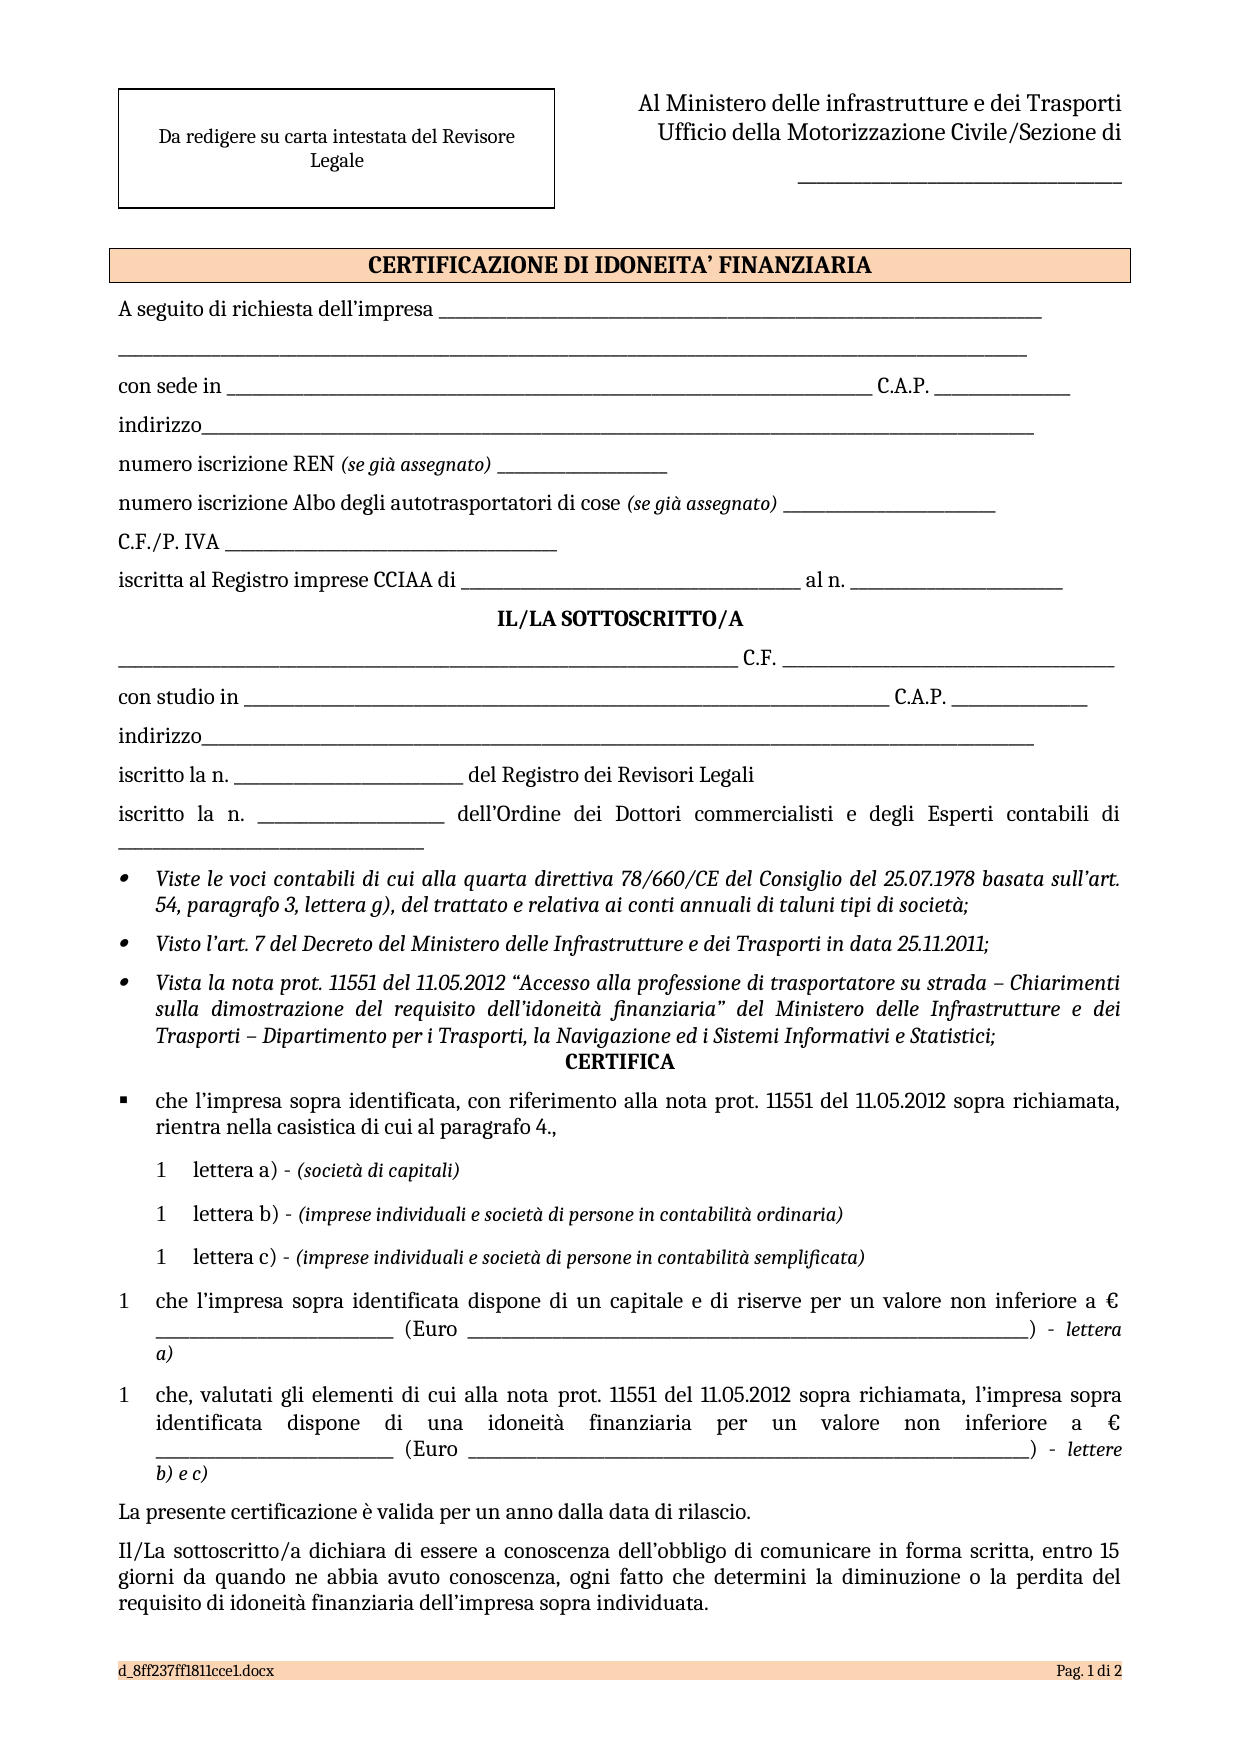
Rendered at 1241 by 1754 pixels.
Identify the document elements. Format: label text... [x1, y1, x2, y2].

text C.F./P. IVA ___________________________________________ [118, 528, 1122, 555]
list iscritto la n. ___________________________ del Registro dei Revisori Legali [118, 762, 1122, 788]
list Visto l’art. 7 del Decreto del Ministero delle Infrastrutture e dei Trasporti in data 25.11.2011; [118, 931, 1122, 957]
list indirizzo__________________________________________________________________________________________________ [118, 412, 1122, 438]
list numero iscrizione Albo degli autotrasportatori di cose (se già assegnato) _________________________ [118, 489, 1122, 516]
list che l’impresa sopra identificata, con riferimento alla nota prot. 11551 del 11.05.2012 sopra richiamata, rientra nella casistica di cui al paragrafo 4., [118, 1088, 1122, 1140]
list iscritto la n. ______________________ dell’Ordine dei Dottori commercialisti e degli Esperti contabili di ____________________________________ [118, 800, 1122, 853]
text CERTIFICA [118, 1049, 1122, 1075]
list lettera a) - (società di capitali) [155, 1153, 1122, 1184]
text Ufficio della Motorizzazione Civile/Sezione di [555, 117, 1122, 146]
list lettera b) - (imprese individuali e società di persone in contabilità ordinaria) [155, 1197, 1122, 1228]
text ___________________________________ [555, 159, 1122, 187]
list con sede in ____________________________________________________________________________ C.A.P. ________________ [118, 373, 1122, 399]
list che, valutati gli elementi di cui alla nota prot. 11551 del 11.05.2012 sopra richiamata, l’impresa sopra identificata dispone di una idoneità finanziaria per un valore non inferiore a € ____________________________ (Euro __________________________________________________________________) - lettere b) e c) [118, 1378, 1122, 1486]
list lettera c) - (imprese individuali e società di persone in contabilità semplificata) [155, 1240, 1122, 1272]
list che l’impresa sopra identificata dispone di un capitale e di riserve per un valore non inferiore a € ____________________________ (Euro __________________________________________________________________) - lettera a) [118, 1284, 1122, 1366]
list ___________________________________________________________________________________________________________ [118, 334, 1122, 361]
list numero iscrizione REN (se già assegnato) ____________________ [118, 451, 1122, 477]
text _________________________________________________________________________ C.F. ___________________________________________ [118, 645, 1122, 671]
text Il/La sottoscritto/a dichiara di essere a conoscenza dell’obbligo di comunicare in forma scritta, entro 15 giorni da quando ne abbia avuto conoscenza, ogni fatto che determini la diminuzione o la perdita del requisito di idoneità finanziaria dell’impresa sopra individuata. [118, 1537, 1122, 1616]
list indirizzo__________________________________________________________________________________________________ [118, 723, 1122, 749]
text La presente certificazione è valida per un anno dalla data di rilascio. [118, 1498, 1122, 1525]
text IL/LA SOTTOSCRITTO/A [118, 606, 1122, 632]
list Vista la nota prot. 11551 del 11.05.2012 “Accesso alla professione di trasportatore su strada – Chiarimenti sulla dimostrazione del requisito dell’idoneità finanziaria” del Ministero delle Infrastrutture e dei Trasporti – Dipartimento per i Trasporti, la Navigazione ed i Sistemi Informativi e Statistici; [118, 970, 1122, 1049]
text CERTIFICAZIONE DI IDONEITA’ FINANZIARIA [110, 249, 1130, 282]
text A seguito di richiesta dell’impresa _______________________________________________________________________ [118, 295, 1122, 322]
list Viste le voci contabili di cui alla quarta direttiva 78/660/CE del Consiglio del 25.07.1978 basata sull’art. 54, paragrafo 3, lettera g), del trattato e relativa ai conti annuali di taluni tipi di società; [118, 866, 1122, 918]
text Al Ministero delle infrastrutture e dei Trasporti [555, 89, 1122, 117]
text iscritta al Registro imprese CCIAA di ________________________________________ al n. _________________________ [118, 567, 1122, 594]
list con studio in ____________________________________________________________________________ C.A.P. ________________ [118, 684, 1122, 710]
